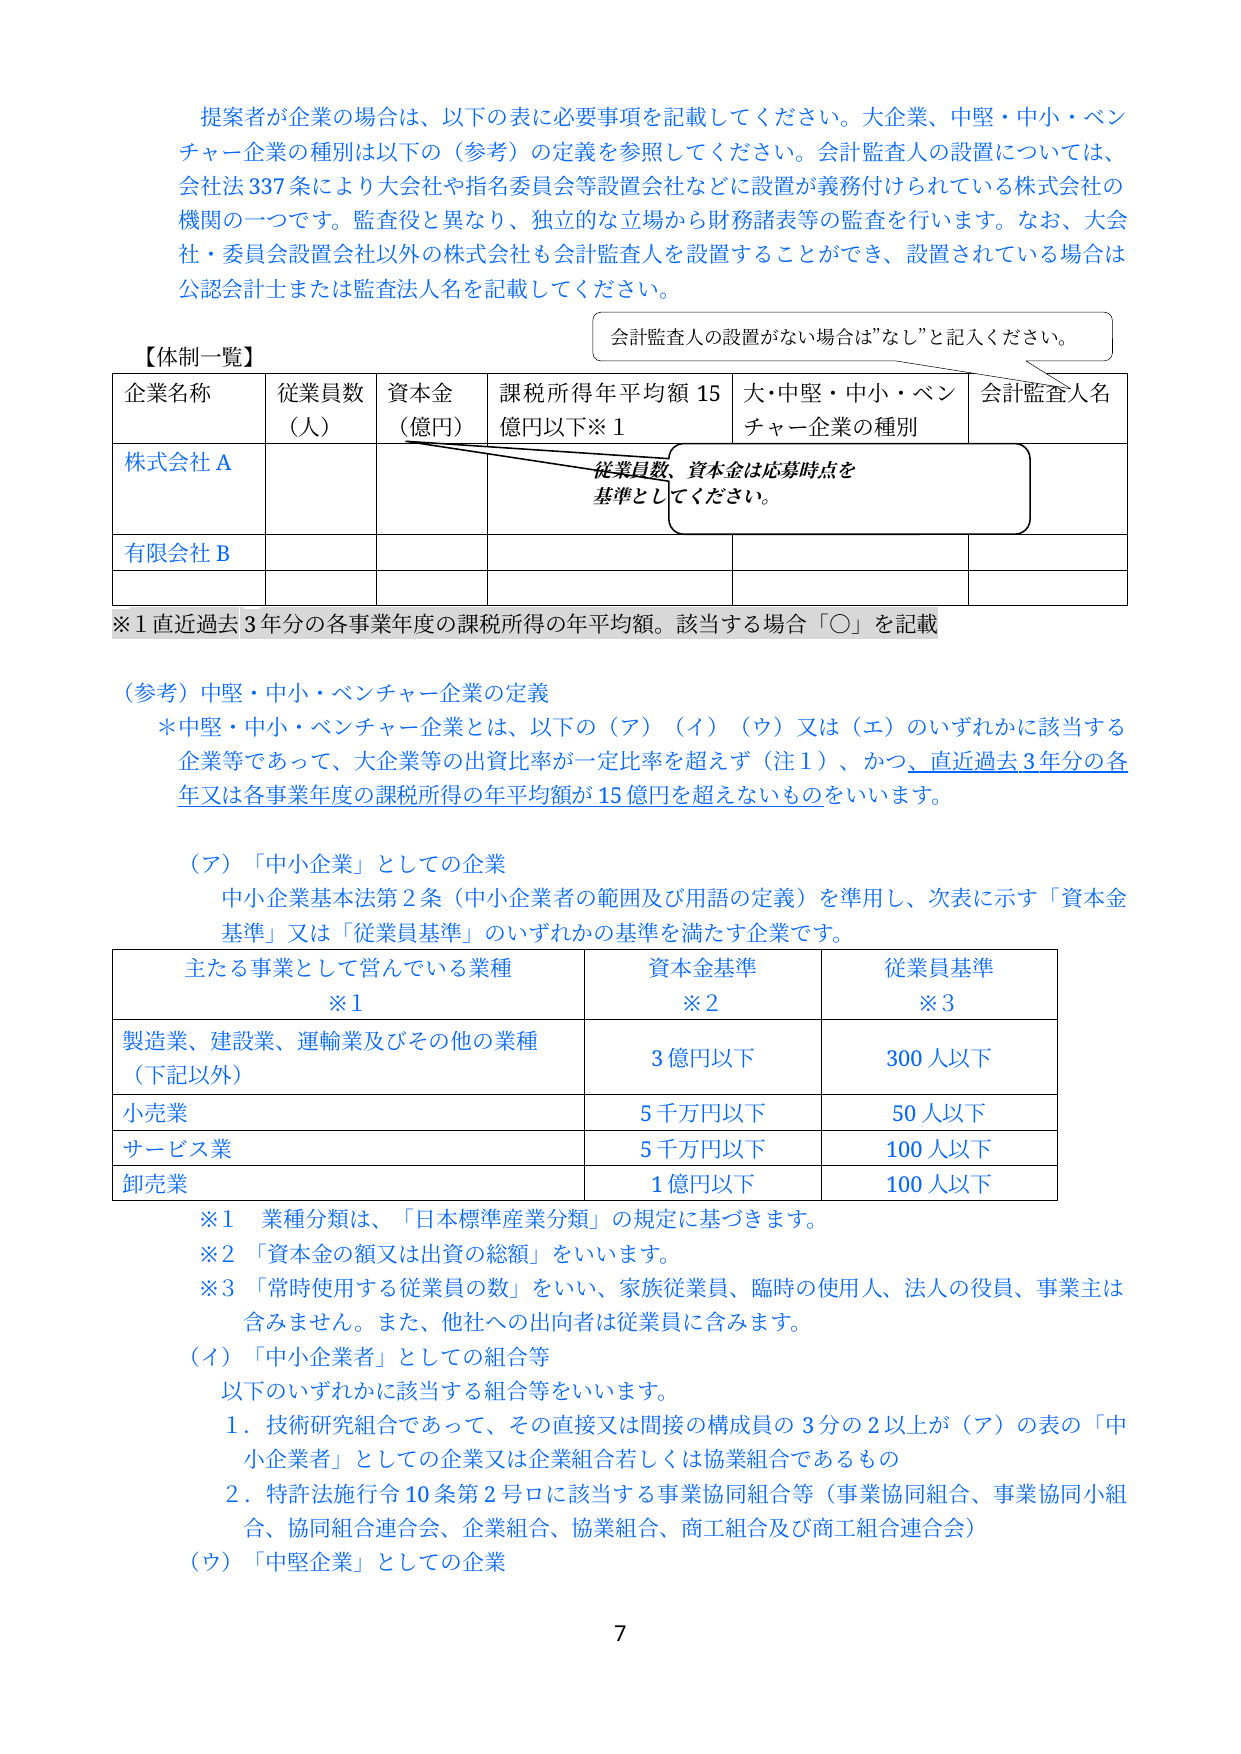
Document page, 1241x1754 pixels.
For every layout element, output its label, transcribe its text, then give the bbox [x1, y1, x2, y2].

table_header 従業員基準 [822, 950, 1057, 984]
table_cell サービス業 [113, 1131, 584, 1165]
table_cell [266, 444, 376, 534]
table_cell [1023, 444, 1127, 534]
table_header 資本金 （億円） [377, 374, 487, 443]
table_cell [488, 535, 732, 569]
table_header 企業名称 [113, 374, 265, 443]
table_header 資本金基準 [585, 950, 821, 984]
table_cell ※２ [585, 984, 821, 1019]
list ※３ 「常時使用する従業員の数」をいい、家族従業員、臨時の使用人、法人の役員、事業主は含みません。また、他社への出向者は従業員に含みます。 [200, 1270, 1128, 1338]
table_cell 1億円以下 [585, 1166, 821, 1200]
table_cell [969, 535, 1127, 569]
table_cell 卸売業 [113, 1166, 584, 1200]
table_cell 50人以下 [822, 1095, 1057, 1129]
table_cell 100人以下 [822, 1166, 1057, 1200]
text 提案者が企業の場合は、以下の表に必要事項を記載してください。大企業、中堅・中小・ベンチャー企業の種別は以下の（参考）の定義を参照してください。会計監査人の設置については、会社法337条により大会社や指名委員会等設置会社などに設置が義務付けられている株式会社の機関の一つです。監査役と異なり、独立的な立場から財務諸表等の監査を行います。なお、大会社・委員会設置会社以外の株式会社も会計監査人を設置することができ、設置されている場合は公認会計士または監査法人名を記載してください。 [178, 99, 1128, 305]
list （ウ）「中堅企業」としての企業 [178, 1544, 1128, 1578]
text 【体制一覧】 [112, 339, 963, 373]
table_cell [266, 535, 376, 569]
text （参考）中堅・中小・ベンチャー企業の定義 [112, 674, 1128, 709]
table_cell [113, 571, 265, 605]
list １．技術研究組合であって、その直接又は間接の構成員の3分の2以上が（ア）の表の「中小企業者」としての企業又は企業組合若しくは協業組合であるもの [222, 1407, 1128, 1475]
table_header 会計監査人名 [969, 374, 1127, 443]
table_cell [377, 535, 487, 569]
table_cell [488, 571, 732, 605]
table_cell [488, 455, 676, 534]
table_header 課税所得年平均額15億円以下※１ [488, 374, 732, 443]
text ※１直近過去3年分の各事業年度の課税所得の年平均額。該当する場合「○」を記載 [112, 606, 1128, 640]
list （イ）「中小企業者」としての組合等 [178, 1338, 1128, 1373]
table_cell [377, 571, 487, 605]
text ※１ 業種分類は、「日本標準産業分類」の規定に基づきます。 [112, 1201, 1128, 1236]
list （ア）「中小企業」としての企業 [178, 846, 1128, 880]
list ２．特許法施行令10条第2号ロに該当する事業協同組合等（事業協同組合、事業協同小組合、協同組合連合会、企業組合、協業組合、商工組合及び商工組合連合会） [222, 1475, 1128, 1544]
text ※２ 「資本金の額又は出資の総額」をいいます。 [112, 1236, 1128, 1270]
table_cell 3億円以下 [585, 1020, 821, 1094]
table_cell 株式会社A [113, 444, 265, 534]
table_cell 100人以下 [822, 1131, 1057, 1165]
table_cell 5千万円以下 [585, 1095, 821, 1129]
table_cell ※３ [822, 984, 1057, 1019]
table_cell [969, 571, 1127, 605]
table_cell [488, 444, 675, 457]
table_cell [266, 571, 376, 605]
table_cell 製造業、建設業、運輸業及びその他の業種（下記以外） [113, 1020, 584, 1094]
list ＊中堅・中小・ベンチャー企業とは、以下の（ア）（イ）（ウ）又は（エ）のいずれかに該当する企業等であって、大企業等の出資比率が一定比率を超えず（注１）、かつ、直近過去3年分の各年又は各事業年度の課税所得の年平均額が15億円を超えないものをいいます。 [156, 709, 1128, 812]
table_cell 300人以下 [822, 1020, 1057, 1094]
table_cell [733, 571, 968, 605]
table_cell 5千万円以下 [585, 1131, 821, 1165]
text 【体制一覧】 [1030, 339, 1128, 373]
table_cell 有限会社B [113, 535, 265, 569]
table_cell [377, 444, 487, 534]
list 中小企業基本法第２条（中小企業者の範囲及び用語の定義）を準用し、次表に示す「資本金基準」又は「従業員基準」のいずれかの基準を満たす企業です。 [222, 880, 1128, 949]
table_header 大･中堅・中小・ベンチャー企業の種別 [733, 374, 968, 442]
table_header 主たる事業として営んでいる業種 ※１ [113, 950, 584, 1019]
table_cell [733, 535, 968, 569]
table_header 従業員数 （人） [266, 374, 376, 443]
table_cell 小売業 [113, 1095, 584, 1129]
list 以下のいずれかに該当する組合等をいいます。 [178, 1373, 1128, 1407]
